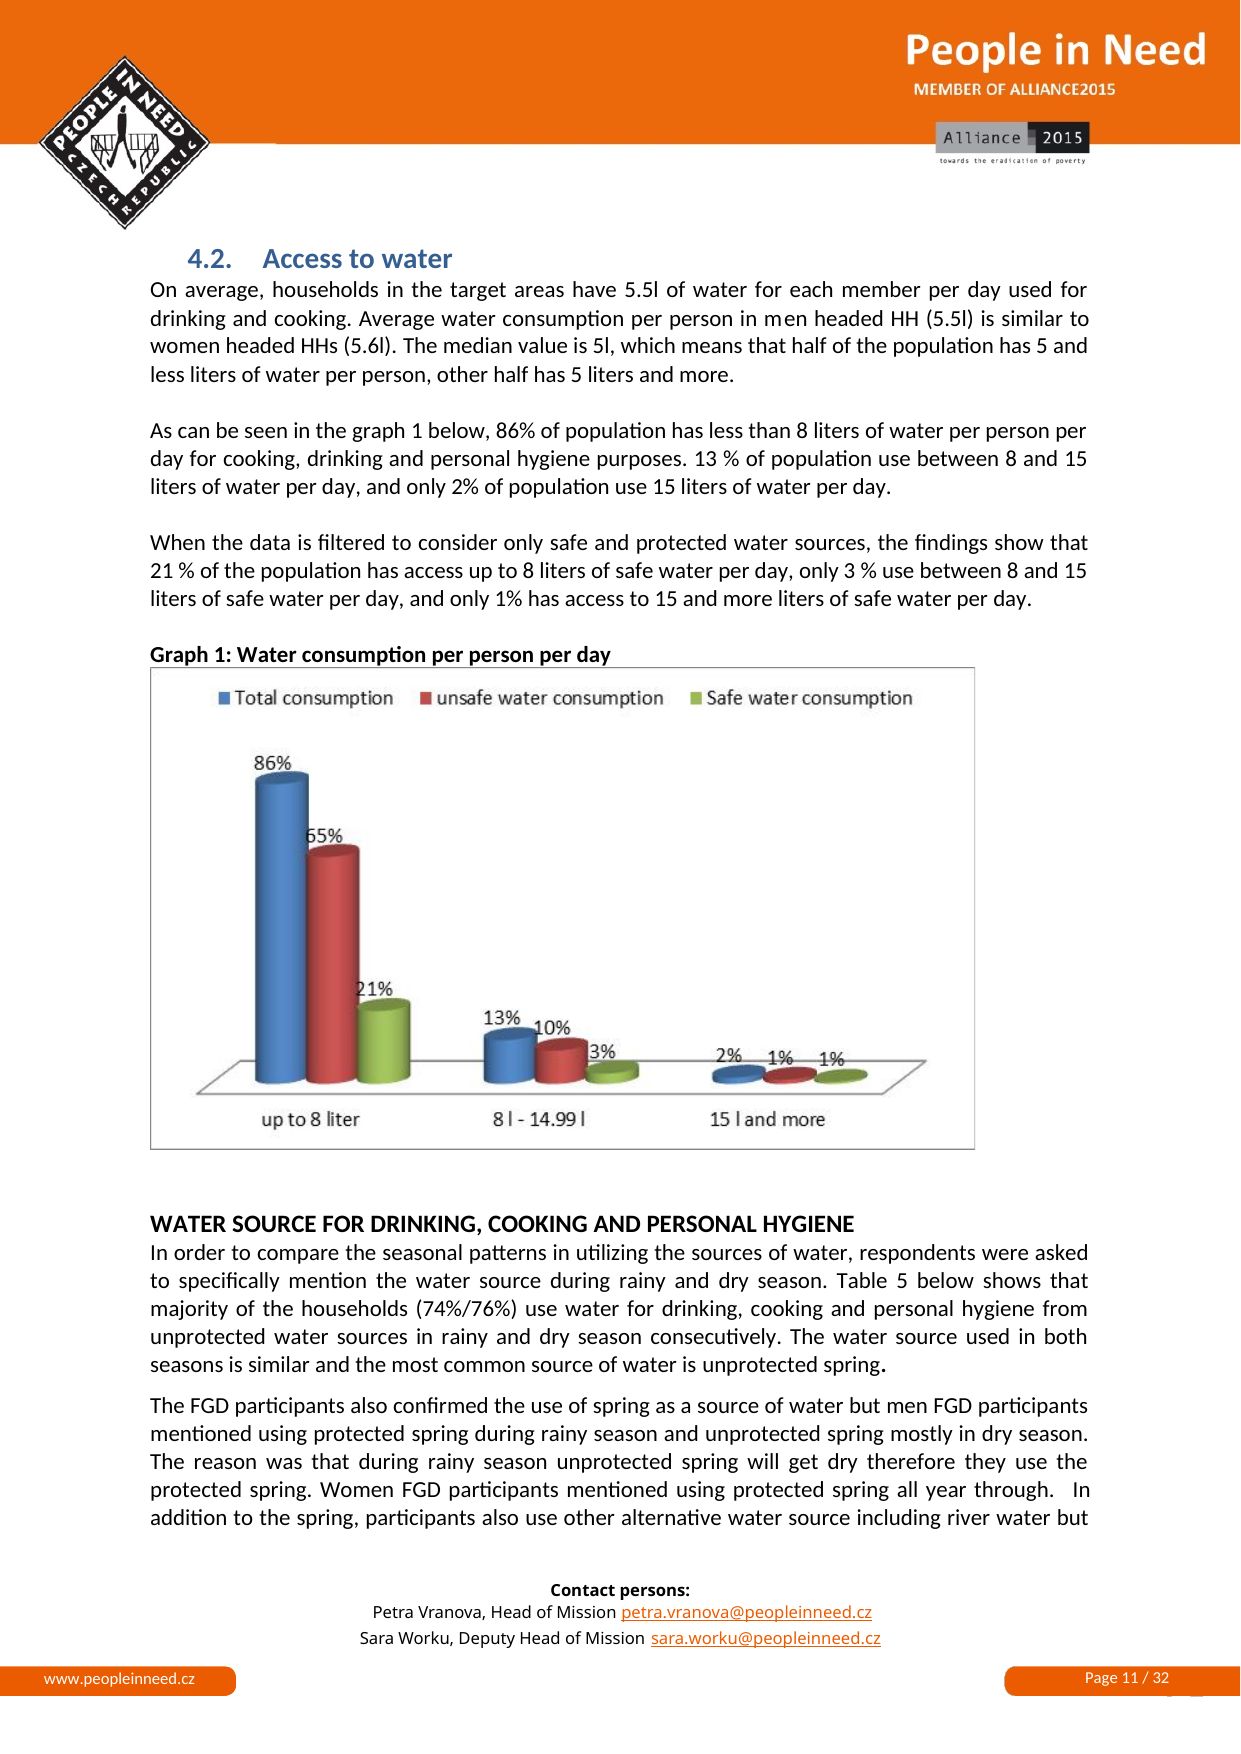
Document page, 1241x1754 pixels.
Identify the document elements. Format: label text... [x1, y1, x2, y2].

text As can be seen in the graph 1 below, 86% of population has less than 8 liters of water per person per day for cooking, drinking and personal hygiene purposes. 13 % of population use between 8 and 15 liters of water per day, and only 2% of population use 15 liters of water per day. [150, 416, 1090, 500]
subtitle Access to water [187, 150, 1090, 276]
text In order to compare the seasonal patterns in utilizing the sources of water, respondents were asked to specifically mention the water source during rainy and dry season. Table 5 below shows that majority of the households (74%/76%) use water for drinking, cooking and personal hygiene from unprotected water sources in rainy and dry season consecutively. The water source used in both seasons is similar and the most common source of water is unprotected spring. [150, 1238, 1090, 1378]
picture [0, 1665, 237, 1697]
text Graph 1: Water consumption per person per day [150, 640, 1090, 668]
text Water source for drinking, cooking and personal hygiene [150, 1208, 1090, 1238]
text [150, 1391, 1090, 1531]
picture [1003, 1665, 1241, 1697]
text When the data is filtered to consider only safe and protected water sources, the findings show that 21 % of the population has access up to 8 liters of safe water per day, only 3 % use between 8 and 15 liters of safe water per day, and only 1% has access to 15 and more liters of safe water per day. [150, 528, 1090, 612]
picture [0, 0, 1241, 240]
text On average, households in the target areas have 5.5l of water for each member per day used for drinking and cooking. Average water consumption per person in men headed HH (5.5l) is similar to women headed HHs (5.6l). The median value is 5l, which means that half of the population has 5 and less liters of water per person, other half has 5 liters and more. [150, 276, 1090, 388]
picture [150, 667, 976, 1150]
